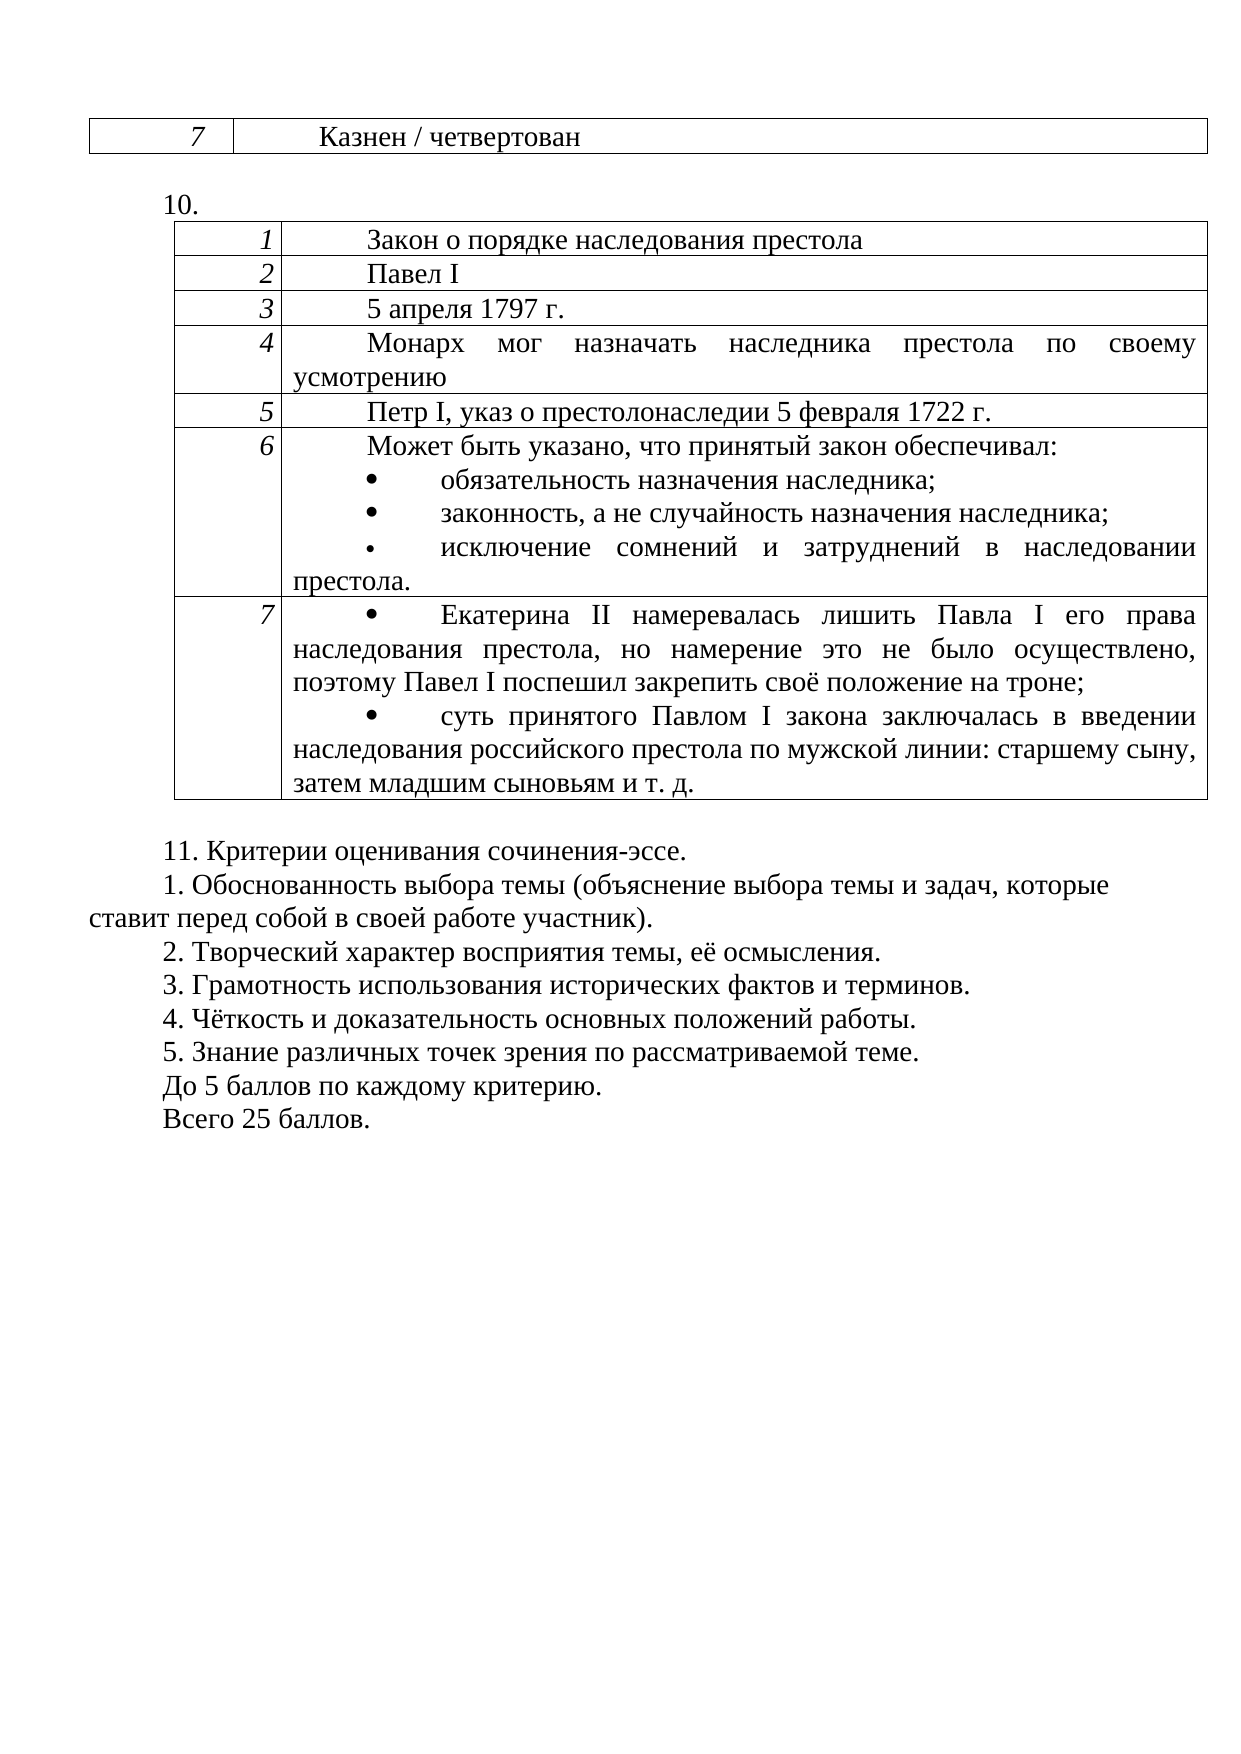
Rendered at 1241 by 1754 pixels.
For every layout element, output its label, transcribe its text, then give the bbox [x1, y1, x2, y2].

text 3. Грамотность использования исторических фактов и терминов. [89, 967, 1181, 1001]
table_cell Павел I [282, 256, 1207, 290]
table_cell 7 [90, 119, 233, 153]
table_cell 5 [175, 394, 281, 427]
text 1. Обоснованность выбора темы (объяснение выбора темы и задач, которые ставит перед собой в своей работе участник). [89, 867, 1181, 934]
table_cell 5 апреля 1797 г. [282, 291, 1207, 324]
table_cell 6 [175, 428, 281, 596]
table_cell 4 [175, 326, 281, 393]
text 11. Критерии оценивания сочинения-эссе. [89, 833, 1181, 867]
table_cell 2 [175, 256, 281, 290]
table_cell Может быть указано, что принятый закон обеспечивал: обязательность назначения наследника; законность, а не случайность назначения наследника; исключение сомнений и затруднений в наследовании престола. [282, 428, 1207, 596]
table_cell Екатерина II намеревалась лишить Павла I его права наследования престола, но намерение это не было осуществлено, поэтому Павел I поспешил закрепить своё положение на троне; суть принятого Павлом I закона заключалась в введении наследования российского престола по мужской линии: старшему сыну, затем младшим сыновьям и т. д. [282, 597, 1207, 799]
text 10. [89, 187, 1181, 221]
table_cell Монарх мог назначать наследника престола по своему усмотрению [282, 326, 1207, 393]
text До 5 баллов по каждому критерию. [89, 1068, 1181, 1102]
text 5. Знание различных точек зрения по рассматриваемой теме. [89, 1034, 1181, 1068]
text 4. Чёткость и доказательность основных положений работы. [89, 1001, 1181, 1034]
table_header Закон о порядке наследования престола [282, 222, 1207, 255]
table_header 1 [175, 222, 281, 255]
table_cell Казнен / четвертован [234, 119, 1207, 153]
table_cell Петр I, указ о престолонаследии 5 февраля 1722 г. [282, 394, 1207, 427]
table_cell 7 [175, 597, 281, 799]
text 2. Творческий характер восприятия темы, её осмысления. [89, 934, 1181, 967]
text Всего 25 баллов. [89, 1102, 1181, 1135]
table_cell 3 [175, 291, 281, 324]
